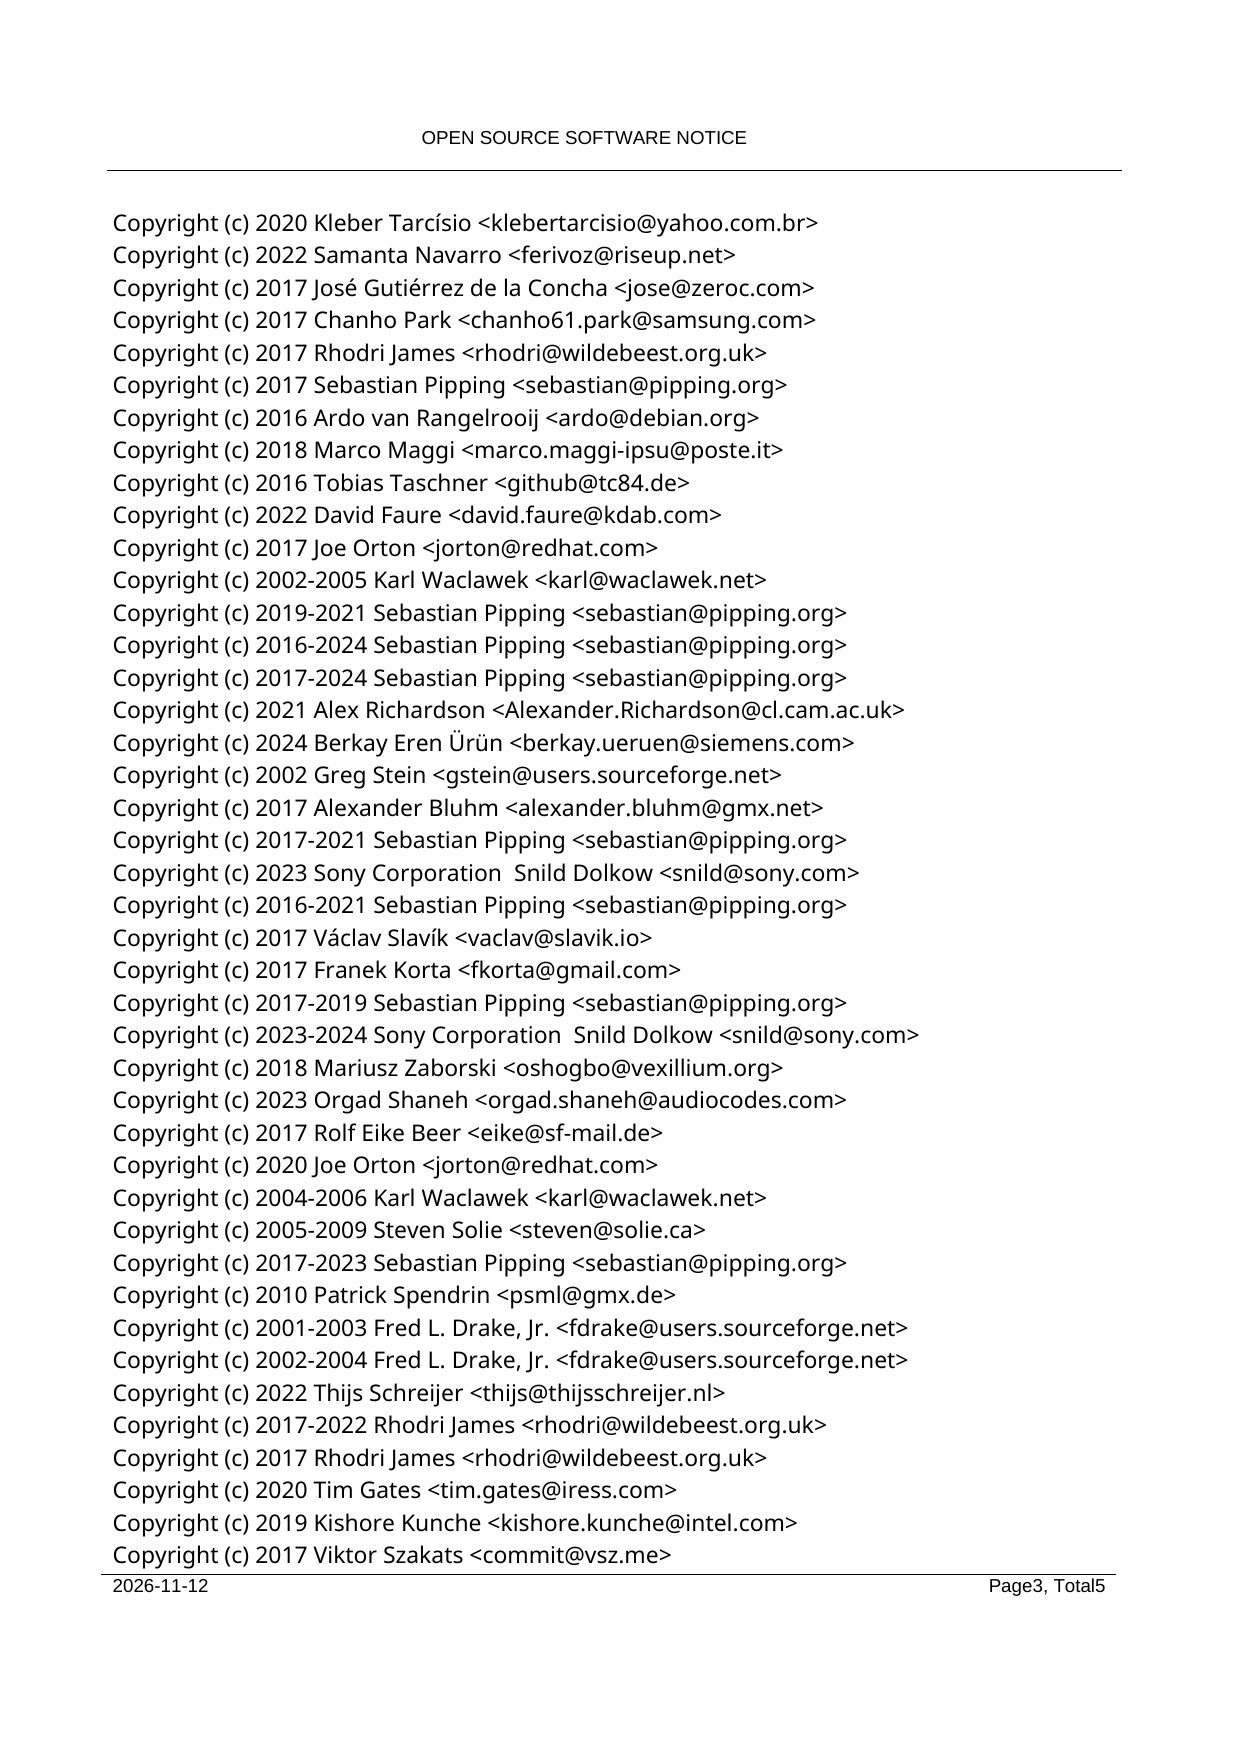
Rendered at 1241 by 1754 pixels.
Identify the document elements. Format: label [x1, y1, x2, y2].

text [112, 206, 1128, 1571]
